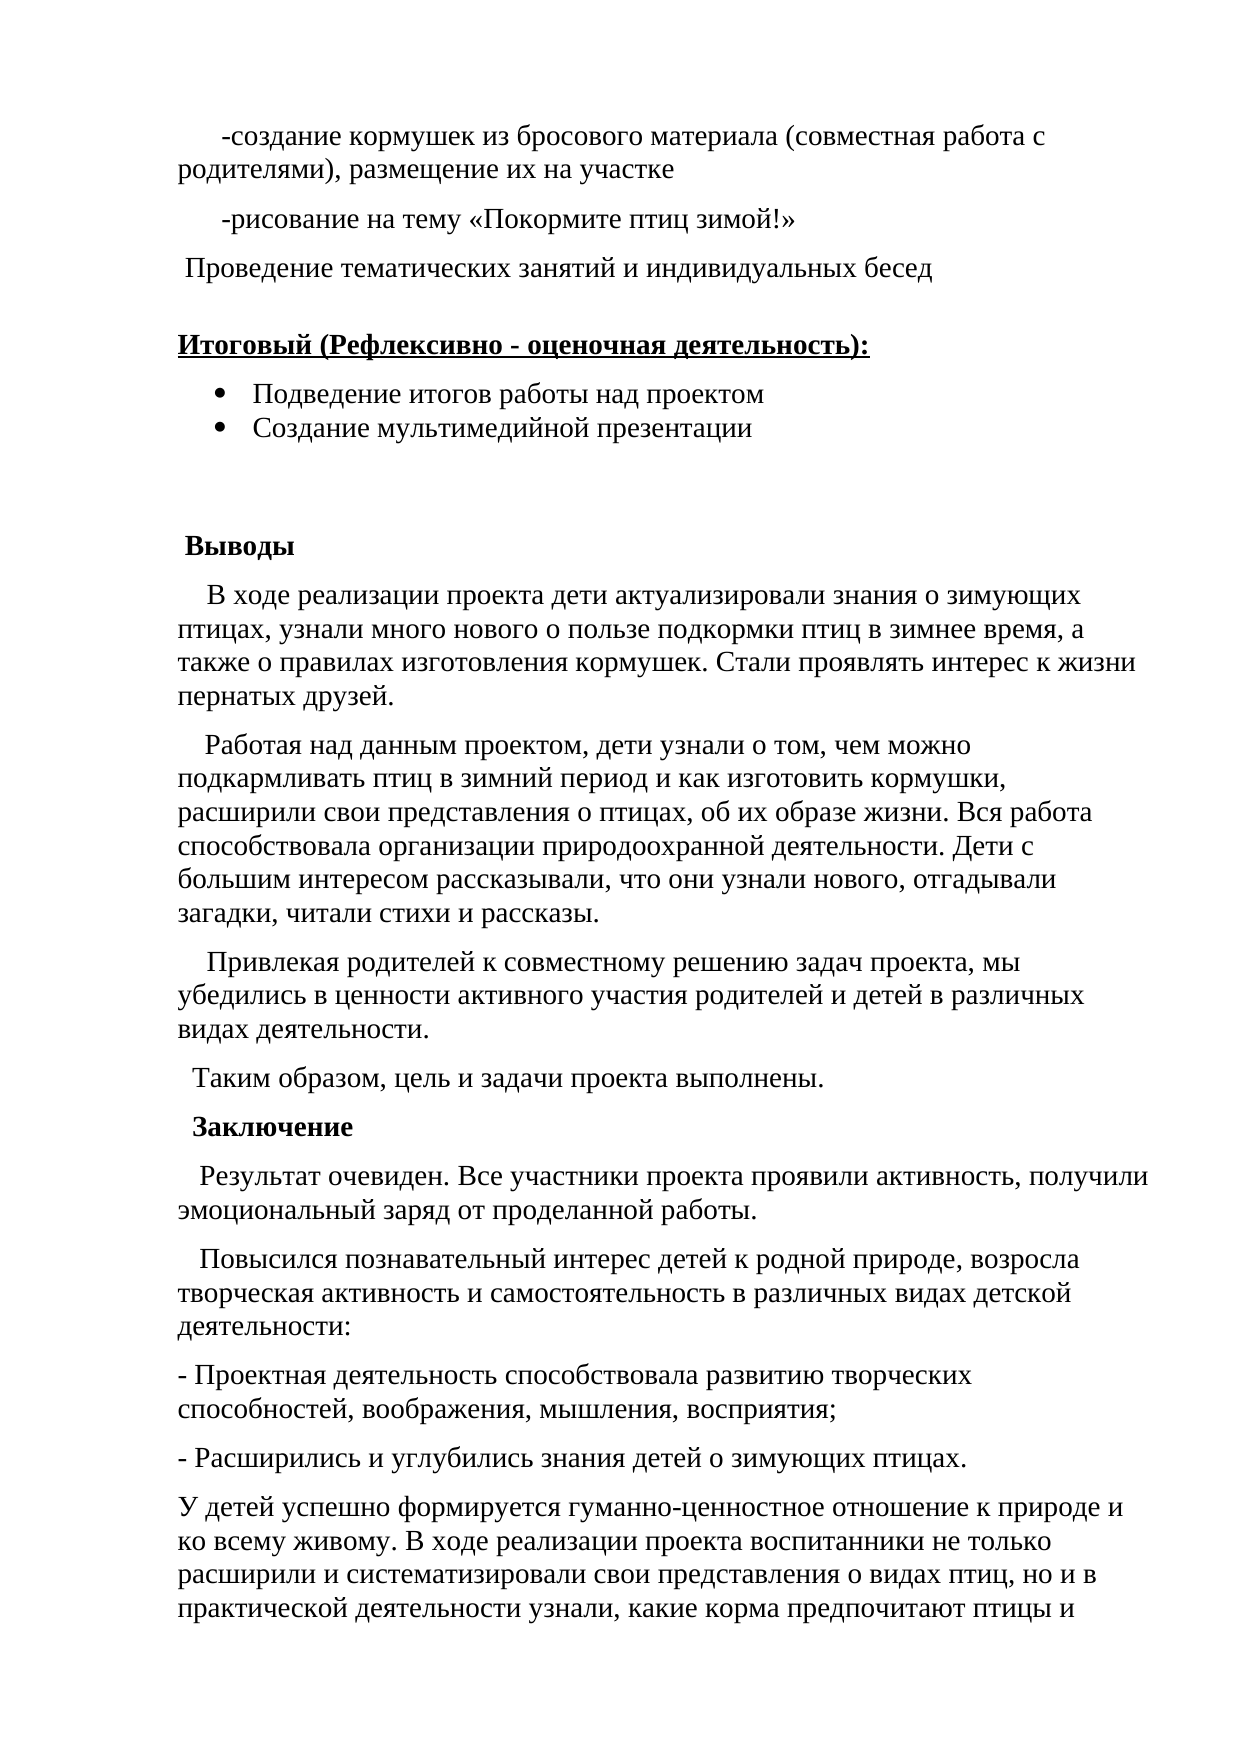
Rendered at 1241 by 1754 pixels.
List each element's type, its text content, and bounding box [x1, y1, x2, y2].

text Проведение тематических занятий и индивидуальных бесед [177, 250, 1152, 312]
list Подведение итогов работы над проектом [215, 376, 1152, 410]
text Итоговый (Рефлексивно - оценочная деятельность): [177, 327, 1152, 361]
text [177, 1489, 1152, 1623]
text Результат очевиден. Все участники проекта проявили активность, получили эмоциональный заряд от проделанной работы. [177, 1158, 1152, 1226]
text -создание кормушек из бросового материала (совместная работа с родителями), размещение их на участке [177, 118, 1152, 185]
text Повысился познавательный интерес детей к родной природе, возросла творческая активность и самостоятельность в различных видах детской деятельности: [177, 1241, 1152, 1342]
text В ходе реализации проекта дети актуализировали знания о зимующих птицах, узнали много нового о пользе подкормки птиц в зимнее время, а также о правилах изготовления кормушек. Стали проявлять интерес к жизни пернатых друзей. [177, 577, 1152, 711]
text Привлекая родителей к совместному решению задач проекта, мы убедились в ценности активного участия родителей и детей в различных видах деятельности. [177, 944, 1152, 1044]
text - Расширились и углубились знания детей о зимующих птицах. [177, 1440, 1152, 1474]
text Выводы [177, 528, 1152, 562]
list Создание мультимедийной презентации [215, 410, 1152, 444]
text Работая над данным проектом, дети узнали о том, чем можно подкармливать птиц в зимний период и как изготовить кормушки, расширили свои представления о птицах, об их образе жизни. Вся работа способствовала организации природоохранной деятельности. Дети с большим интересом рассказывали, что они узнали нового, отгадывали загадки, читали стихи и рассказы. [177, 727, 1152, 928]
text -рисование на тему «Покормите птиц зимой!» [177, 201, 1152, 234]
text - Проектная деятельность способствовала развитию творческих способностей, воображения, мышления, восприятия; [177, 1357, 1152, 1424]
text Заключение [177, 1109, 1152, 1143]
text Таким образом, цель и задачи проекта выполнены. [177, 1060, 1152, 1094]
